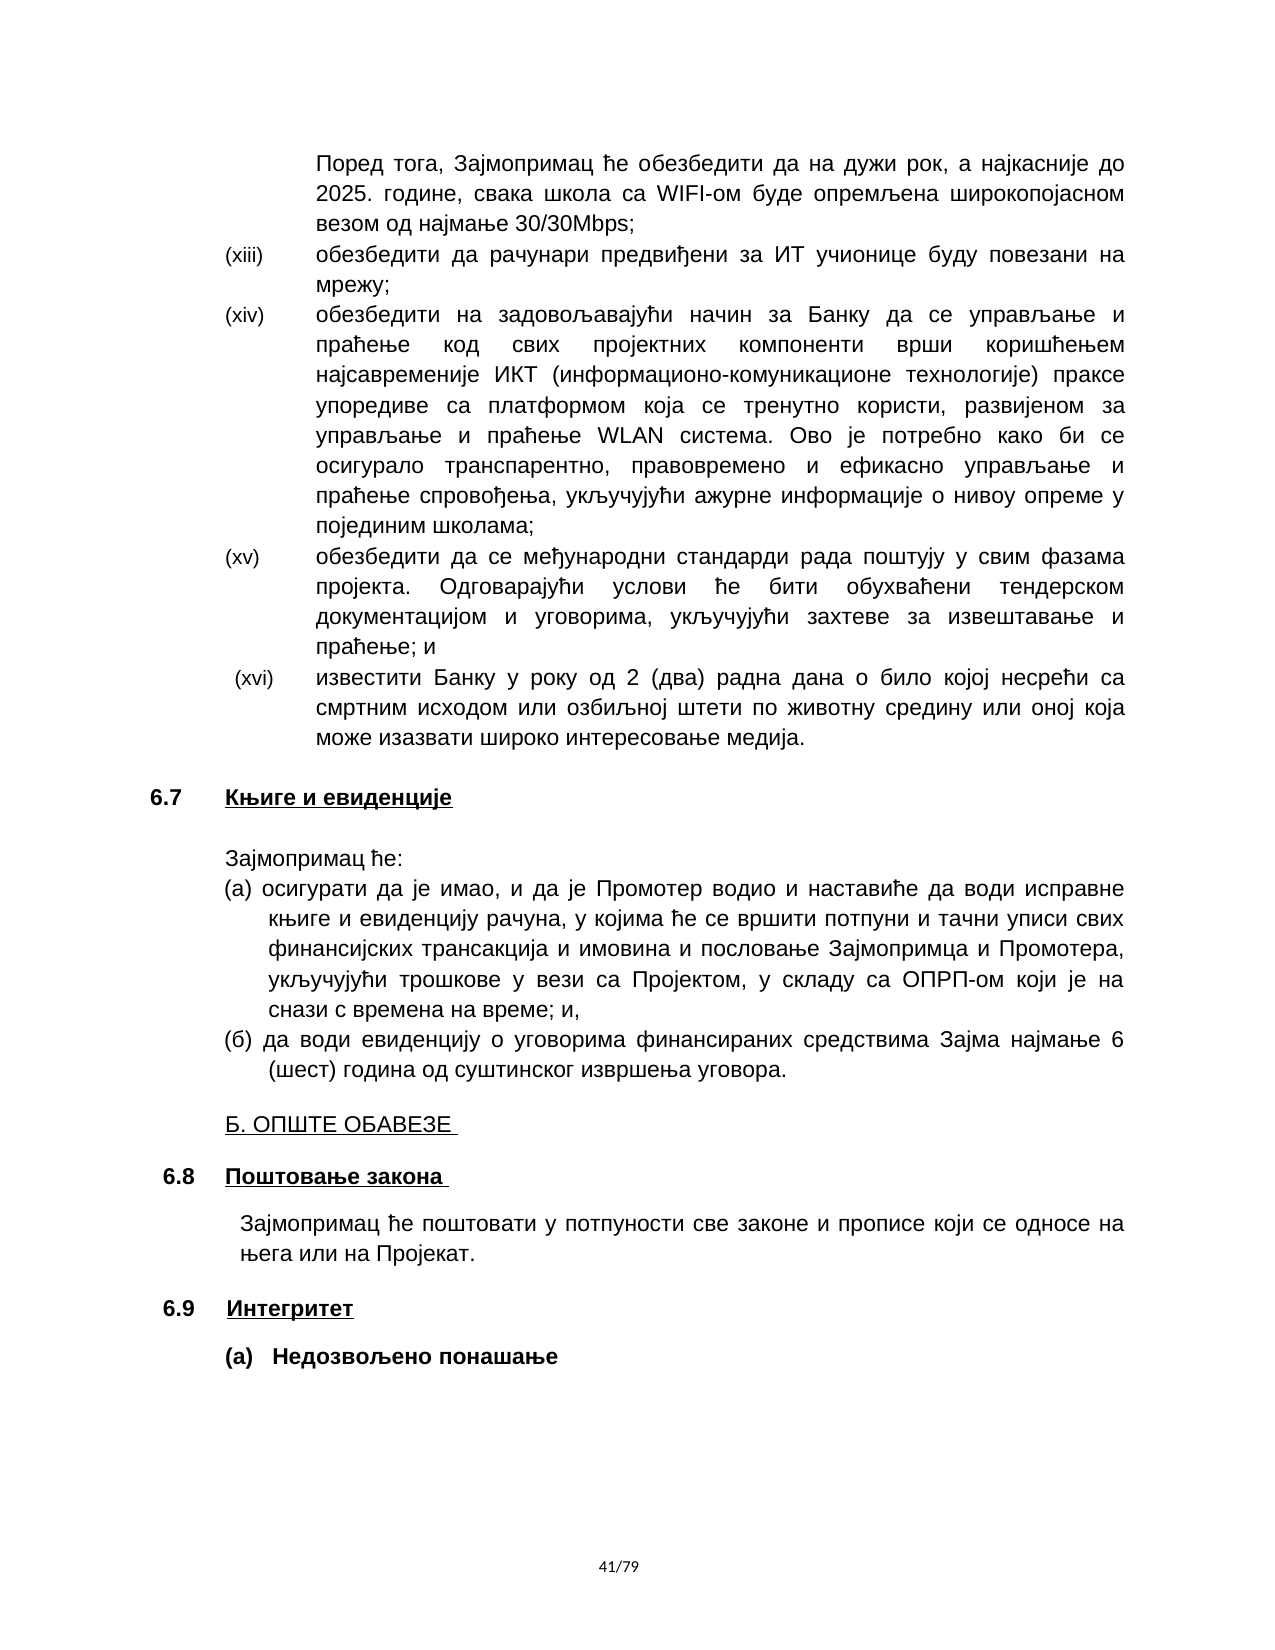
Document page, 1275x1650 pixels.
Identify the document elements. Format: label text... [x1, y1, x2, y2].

list обезбедити да рачунари предвиђени за ИТ учионице буду повезани на мрежу; [225, 241, 1125, 297]
text 6.7 Књиге и евиденције [150, 784, 1125, 811]
text Зајмопримац ће поштовати у потпуности све законе и прописе који се односе на њега или на Пројекат. [240, 1210, 1125, 1267]
list обезбедити на задовољавајући начин за Банку да се управљање и праћење код свих пројектних компоненти врши коришћењем најсавременије ИКT (информационо-комуникационе технологије) праксе упоредиве са платформом која се тренутно користи, развијеном за управљање и праћење WLAN системa. Ово је потребно како би се осигурало транспарентно, правовремено и ефикасно управљање и праћење спровођења, укључујући ажурне информације о нивоу опреме у појединим школама; [225, 301, 1125, 539]
list обезбедити да се међународни стандарди рада поштују у свим фазама пројекта. Одговарајући услови ће бити обухваћени тендерском документацијом и уговорима, укључујући захтеве за извештавање и праћење; и [225, 543, 1125, 660]
text (а) Недозвољено понашање [150, 1343, 1125, 1369]
subtitle 6.8 Поштовање закона [150, 1163, 1125, 1189]
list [225, 150, 1125, 237]
text (б) да води евиденцију о уговорима финансираних средствима Зајма најмање 6 (шест) година од суштинског извршења уговора. [224, 1026, 1125, 1083]
subtitle 6.9 Интегритет [150, 1295, 1125, 1322]
text (а) осигурати да је имао, и да је Промотер водио и наставиће да води исправне књиге и евиденцију рачуна, у којима ће се вршити потпуни и тачни уписи свих финансијских трансакција и имовина и пословање Зајмопримца и Промотера, укључујући трошкове у вези са Пројектом, у складу са ОПРП-ом који је на снази с времена на време; и, [224, 875, 1125, 1022]
text Б. ОПШТЕ ОБАВЕЗЕ [225, 1111, 1125, 1138]
list известити Банку у року од 2 (два) радна дана о било којој несрећи са смртним исходом или озбиљној штети по животну средину или онoj која може изазвати широко интересовање медија. [234, 663, 1125, 750]
text Зајмопримац ће: [150, 845, 1125, 871]
